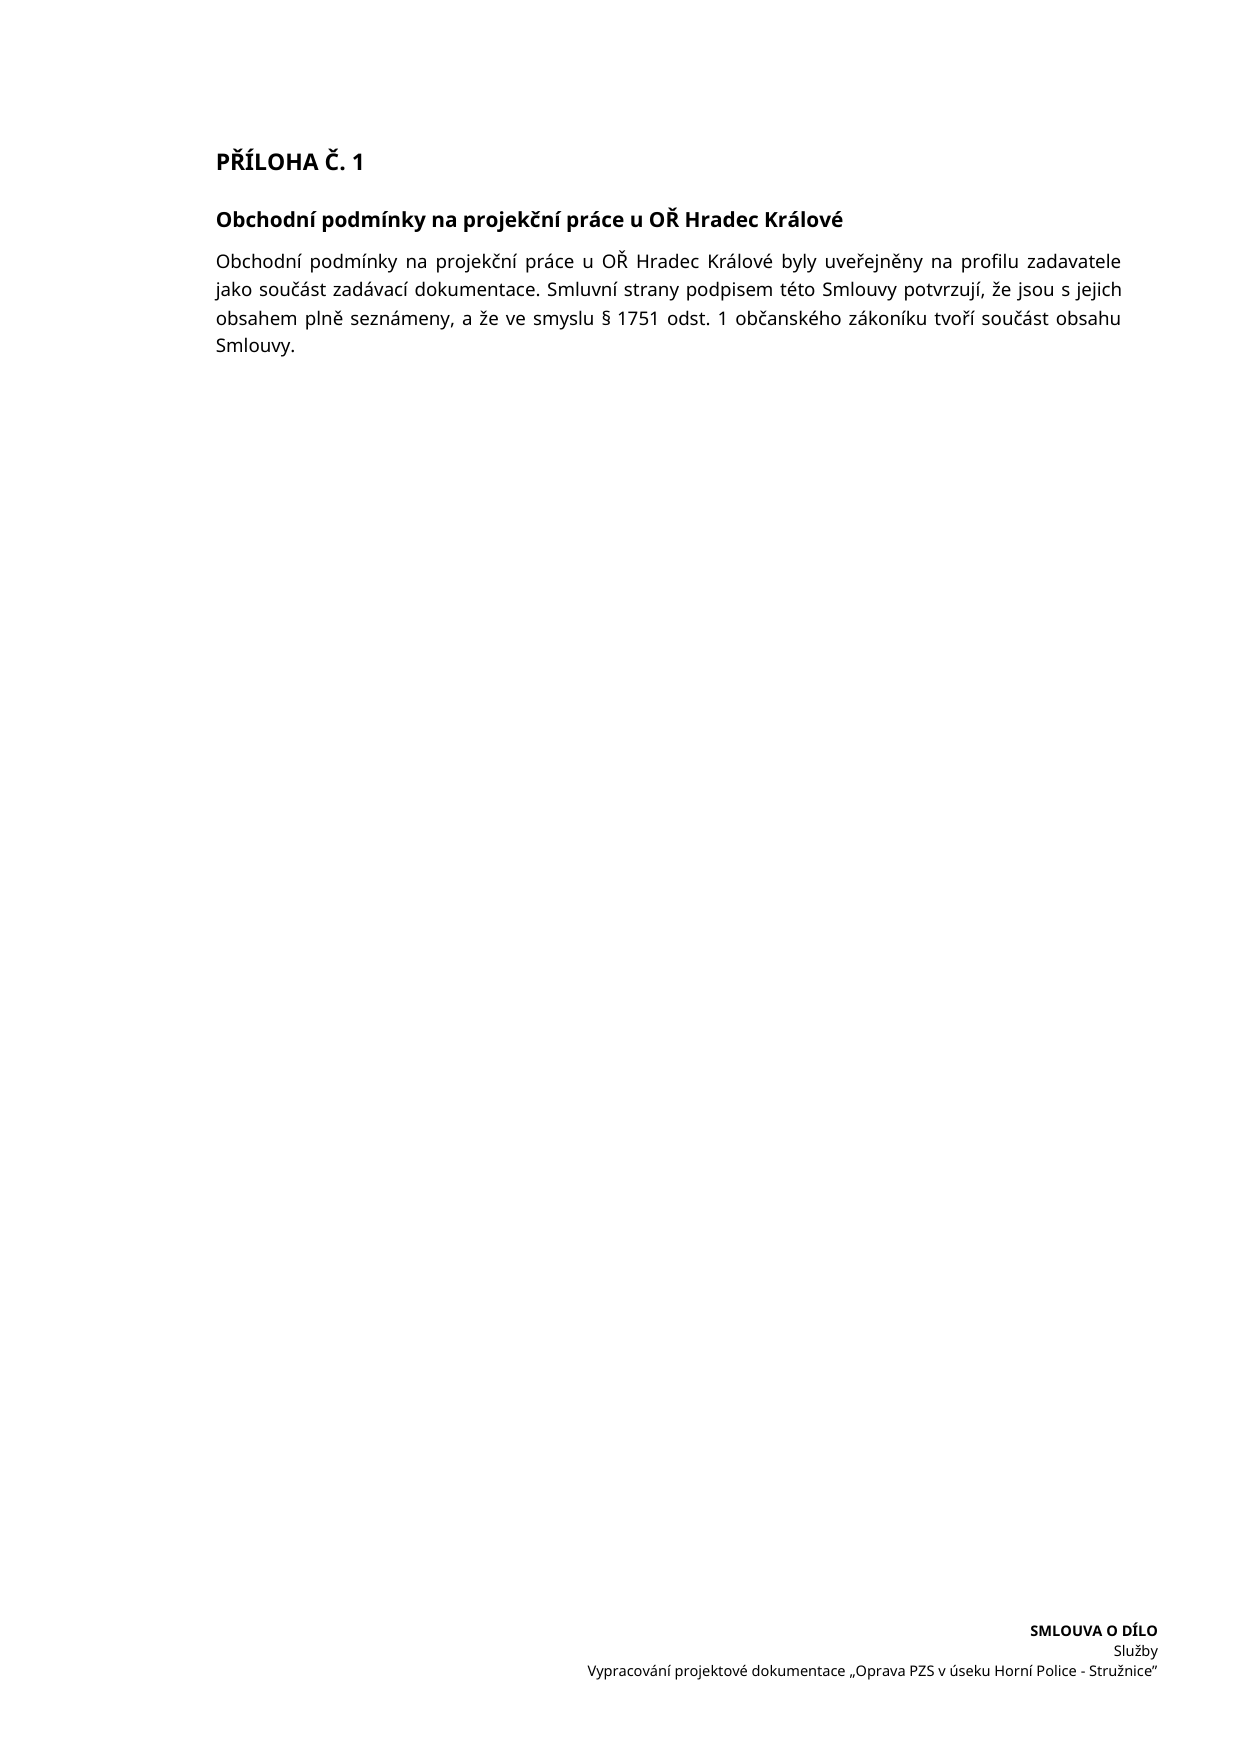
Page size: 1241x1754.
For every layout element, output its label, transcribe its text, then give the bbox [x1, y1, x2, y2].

text Obchodní podmínky na projekční práce u OŘ Hradec Králové [216, 205, 1122, 233]
text Příloha č. 1 [216, 146, 1122, 177]
text Obchodní podmínky na projekční práce u OŘ Hradec Králové byly uveřejněny na profilu zadavatele jako součást zadávací dokumentace. Smluvní strany podpisem této Smlouvy potvrzují, že jsou s jejich obsahem plně seznámeny, a že ve smyslu § 1751 odst. 1 občanského zákoníku tvoří součást obsahu Smlouvy. [216, 249, 1122, 358]
